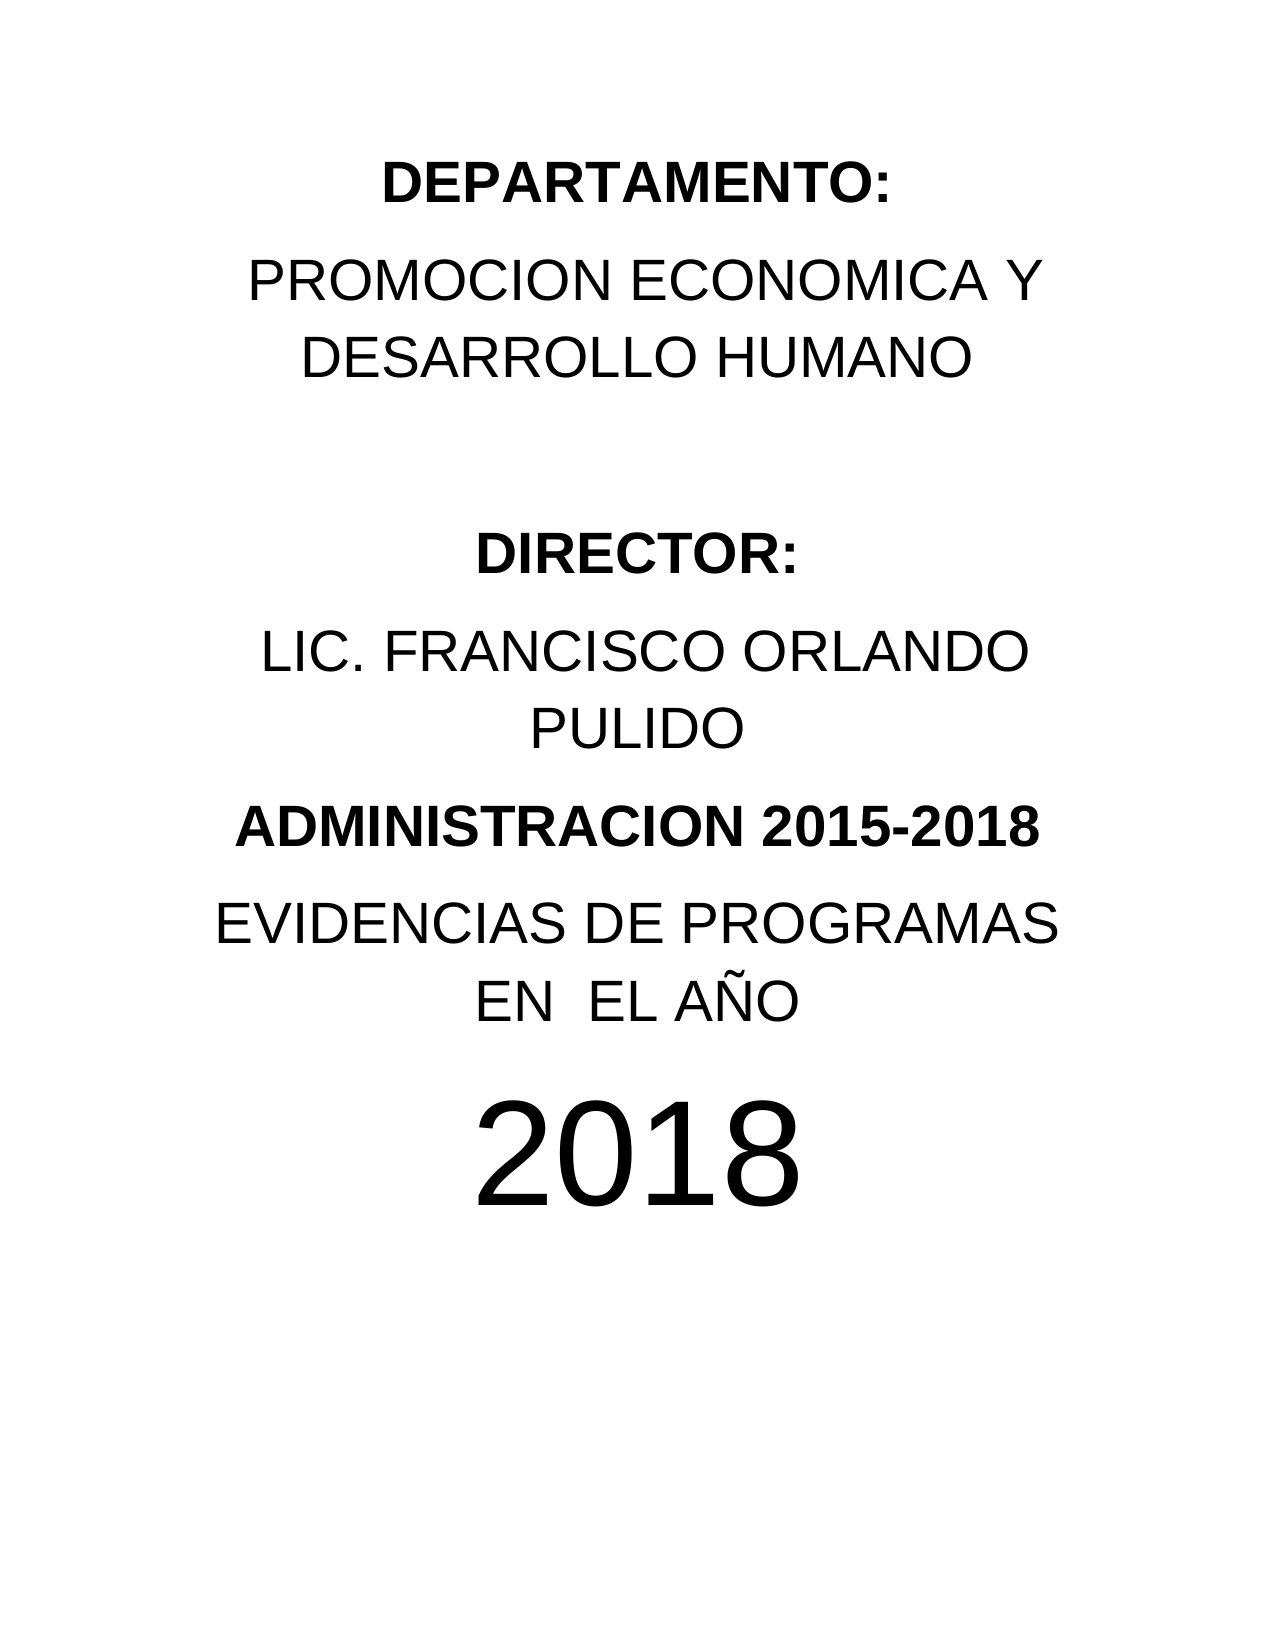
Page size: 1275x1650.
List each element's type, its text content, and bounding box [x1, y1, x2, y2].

text LIC. FRANCISCO ORLANDO PULIDO [177, 616, 1098, 761]
text DEPARTAMENTO: [177, 148, 1098, 215]
text ADMINISTRACION 2015-2018 [177, 791, 1098, 858]
text DIRECTOR: [177, 518, 1098, 586]
text PROMOCION ECONOMICA Y DESARROLLO HUMANO [177, 246, 1098, 390]
text EVIDENCIAS DE PROGRAMAS EN EL AÑO [177, 889, 1098, 1033]
text 2018 [177, 1064, 1098, 1237]
